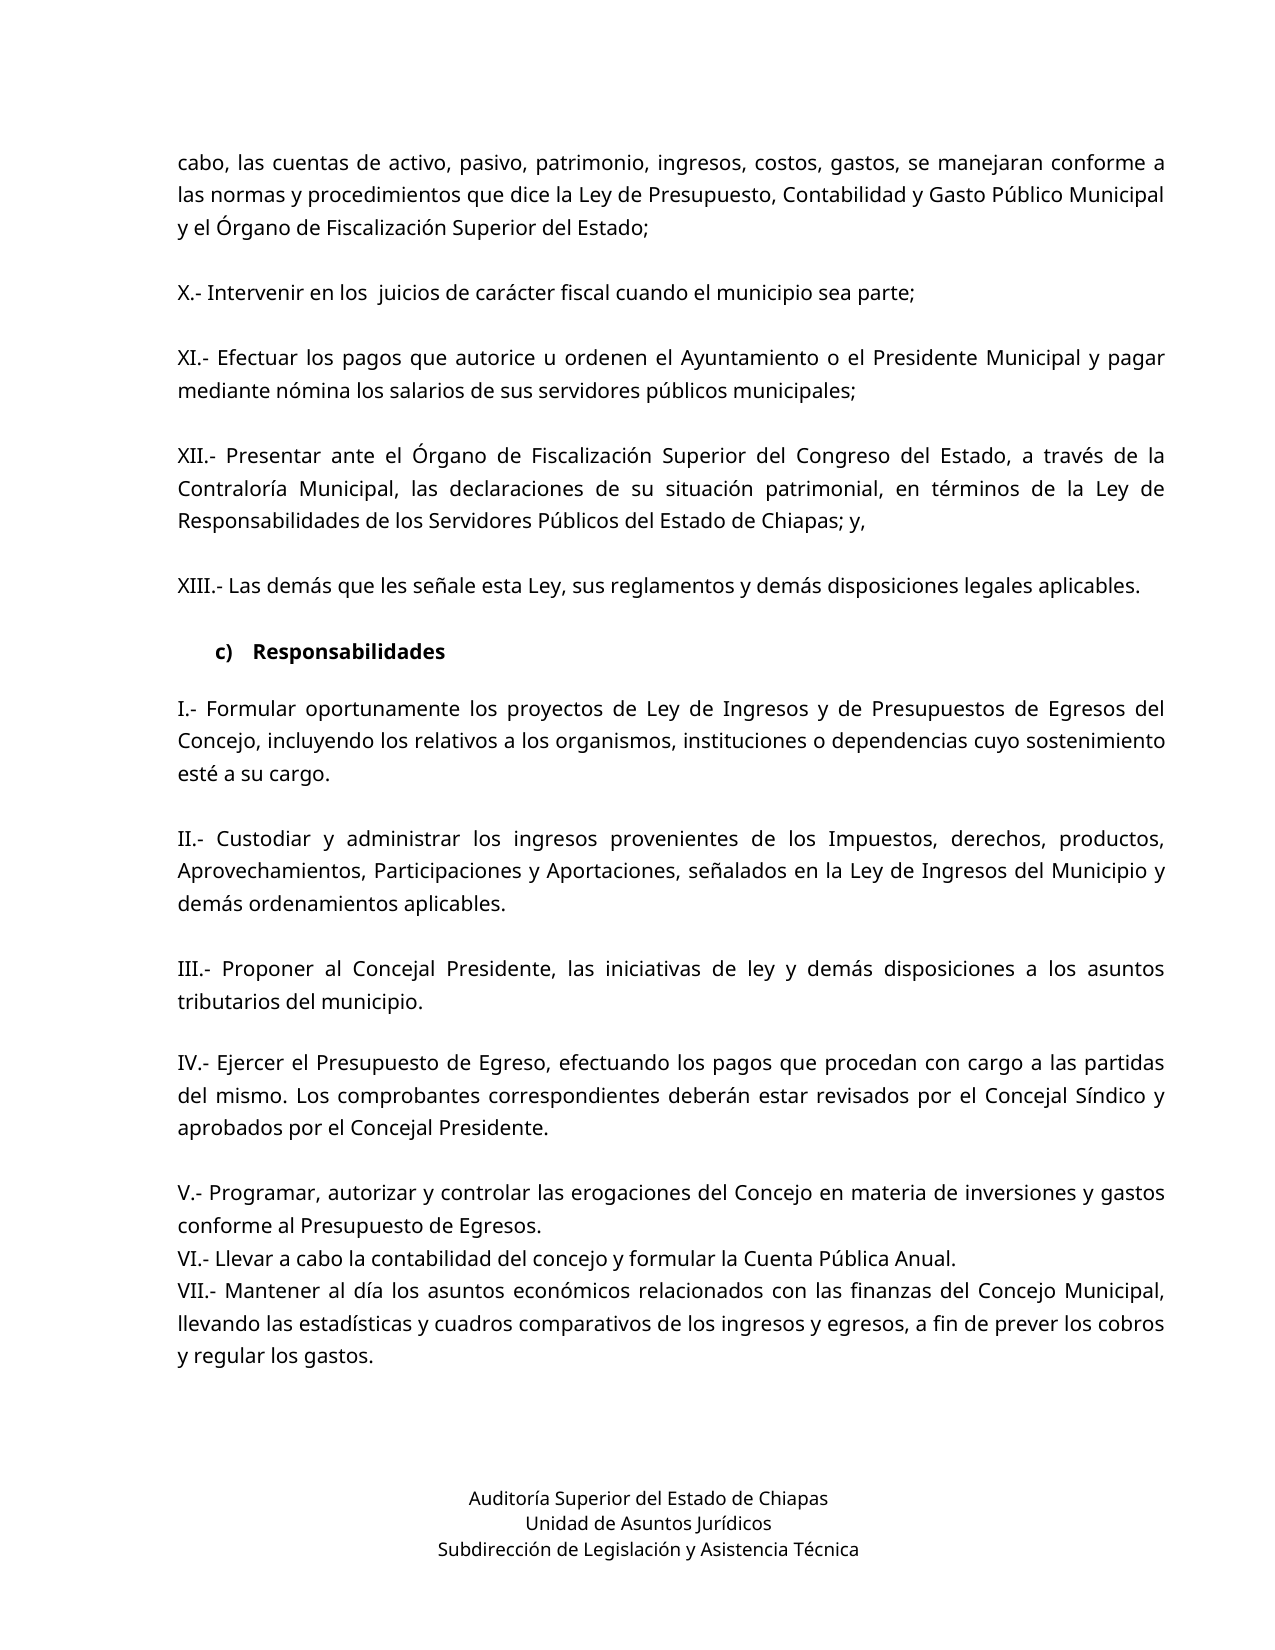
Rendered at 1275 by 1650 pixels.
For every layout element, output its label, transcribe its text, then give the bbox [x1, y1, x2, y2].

text X.- Intervenir en los juicios de carácter fiscal cuando el municipio sea parte; [177, 278, 1167, 307]
text XIII.- Las demás que les señale esta Ley, sus reglamentos y demás disposiciones legales aplicables. [177, 572, 1167, 600]
text XII.- Presentar ante el Órgano de Fiscalización Superior del Congreso del Estado, a través de la Contraloría Municipal, las declaraciones de su situación patrimonial, en términos de la Ley de Responsabilidades de los Servidores Públicos del Estado de Chiapas; y, [177, 441, 1167, 535]
text V.- Programar, autorizar y controlar las erogaciones del Concejo en materia de inversiones y gastos conforme al Presupuesto de Egresos. [177, 1178, 1167, 1239]
text I.- Formular oportunamente los proyectos de Ley de Ingresos y de Presupuestos de Egresos del Concejo, incluyendo los relativos a los organismos, instituciones o dependencias cuyo sostenimiento esté a su cargo. [177, 694, 1167, 787]
list Responsabilidades [215, 637, 1167, 665]
text IV.- Ejercer el Presupuesto de Egreso, efectuando los pagos que procedan con cargo a las partidas del mismo. Los comprobantes correspondientes deberán estar revisados por el Concejal Síndico y aprobados por el Concejal Presidente. [177, 1048, 1167, 1142]
text III.- Proponer al Concejal Presidente, las iniciativas de ley y demás disposiciones a los asuntos tributarios del municipio. [177, 954, 1167, 1016]
text II.- Custodiar y administrar los ingresos provenientes de los Impuestos, derechos, productos, Aprovechamientos, Participaciones y Aportaciones, señalados en la Ley de Ingresos del Municipio y demás ordenamientos aplicables. [177, 824, 1167, 918]
text VI.- Llevar a cabo la contabilidad del concejo y formular la Cuenta Pública Anual. [177, 1244, 1167, 1272]
text XI.- Efectuar los pagos que autorice u ordenen el Ayuntamiento o el Presidente Municipal y pagar mediante nómina los salarios de sus servidores públicos municipales; [177, 343, 1167, 404]
text VII.- Mantener al día los asuntos económicos relacionados con las finanzas del Concejo Municipal, llevando las estadísticas y cuadros comparativos de los ingresos y egresos, a fin de prever los cobros y regular los gastos. [177, 1276, 1167, 1370]
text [177, 148, 1167, 241]
